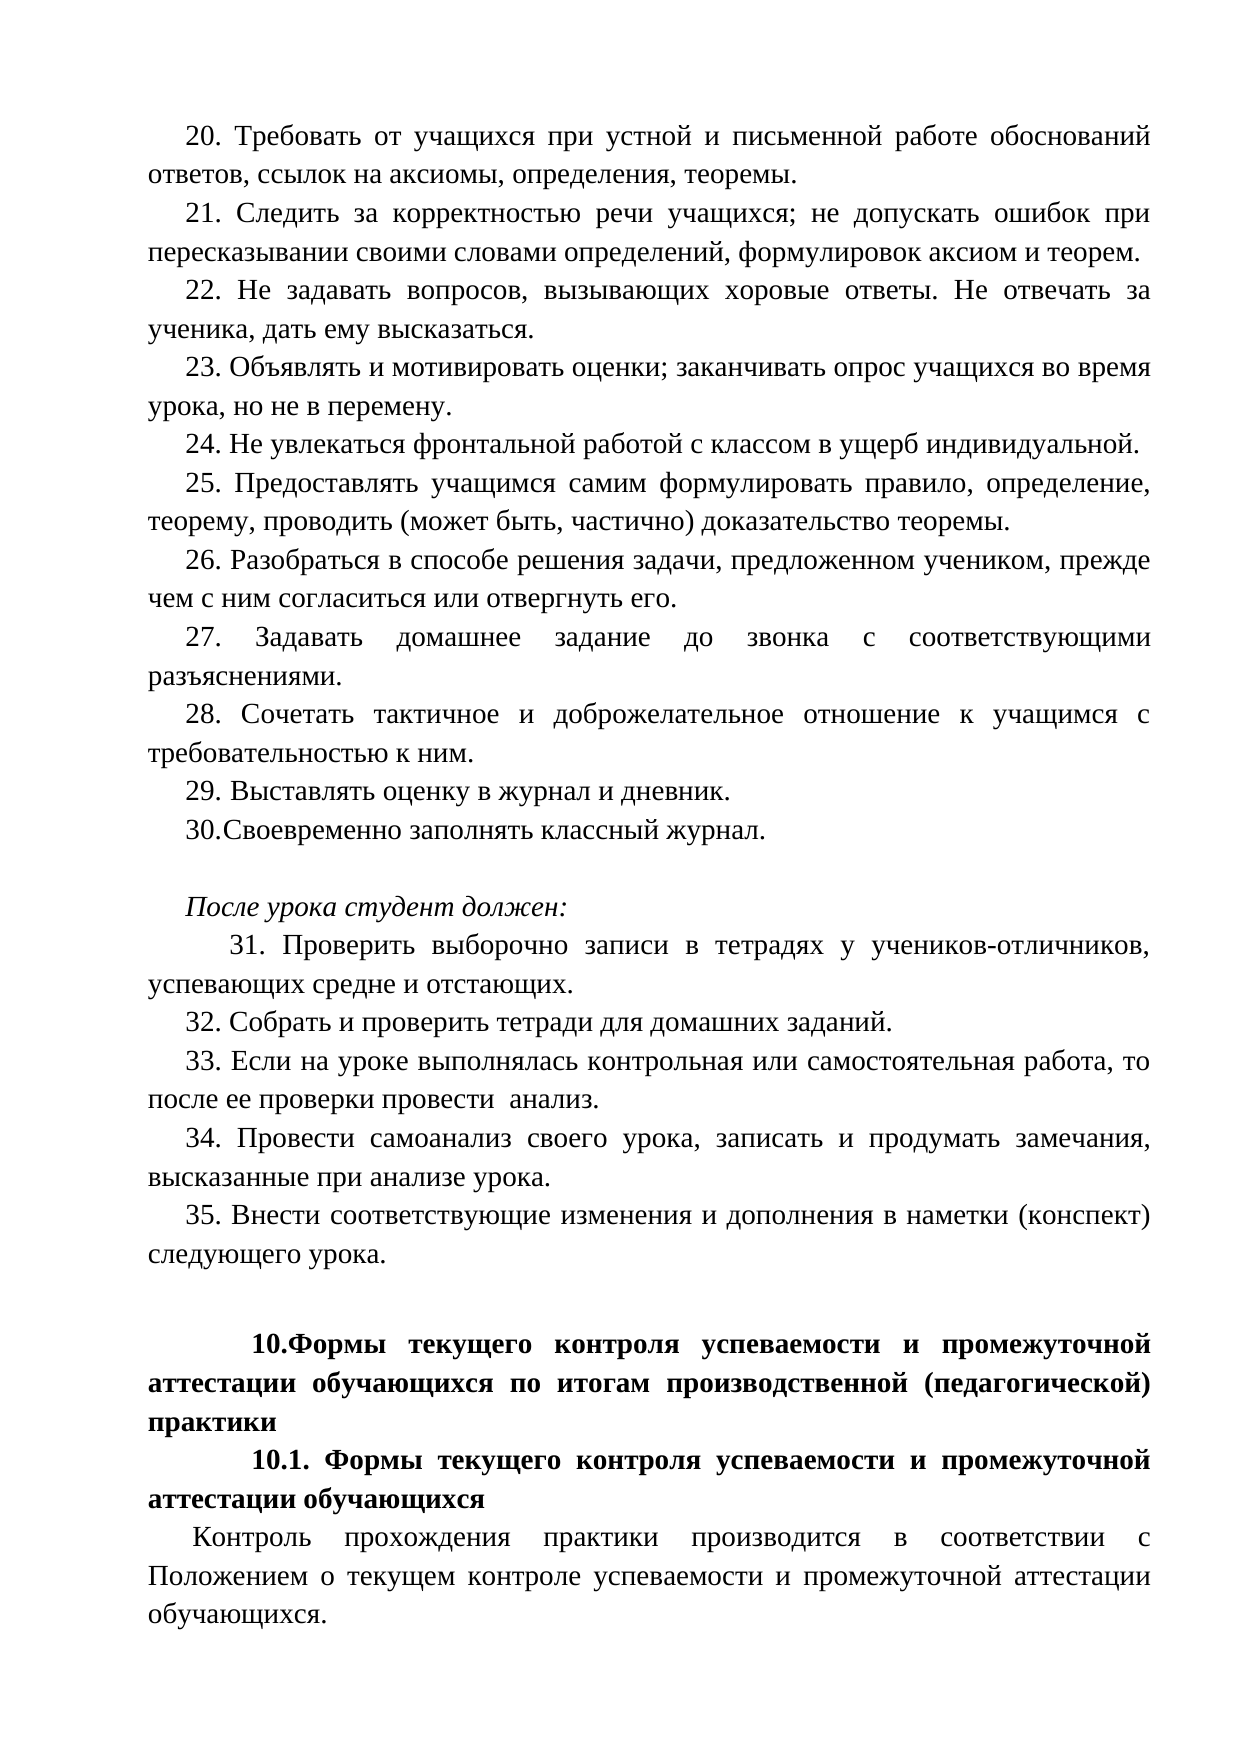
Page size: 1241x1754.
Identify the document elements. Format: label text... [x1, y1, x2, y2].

text 23. Объявлять и мотивировать оценки; заканчивать опрос учащихся во время урока, но не в перемену. [148, 349, 1152, 421]
text 27. Задавать домашнее задание до звонка с соответствующими разъяснениями. [148, 619, 1152, 691]
text 35. Внести соответствующие изменения и дополнения в наметки (конспект) следующего урока. [148, 1197, 1152, 1269]
text 33. Если на уроке выполнялась контрольная или самостоятельная работа, то после ее проверки провести анализ. [148, 1043, 1152, 1115]
list Выставлять оценку в журнал и дневник. [185, 773, 1152, 807]
list Своевременно заполнять классный журнал. [185, 812, 1152, 845]
text 31. Проверить выборочно записи в тетрадях у учеников-отличников, успевающих средне и отстающих. [148, 927, 1152, 999]
list 10.Формы текущего контроля успеваемости и промежуточной аттестации обучающихся по итогам производственной (педагогической) практики [148, 1327, 1152, 1437]
text 25. Предоставлять учащимся самим формулировать правило, определение, теорему, проводить (может быть, частично) доказательство теоремы. [148, 465, 1152, 537]
text 21. Следить за корректностью речи учащихся; не допускать ошибок при пересказывании своими словами определений, формулировок аксиом и теорем. [148, 195, 1152, 267]
text 20. Требовать от учащихся при устной и письменной работе обоснований ответов, ссылок на аксиомы, определения, теоремы. [148, 118, 1152, 190]
text 22. Не задавать вопросов, вызывающих хоровые ответы. Не отвечать за ученика, дать ему высказаться. [148, 272, 1152, 344]
text 24. Не увлекаться фронтальной работой с классом в ущерб индивидуальной. [148, 426, 1152, 460]
text 34. Провести самоанализ своего урока, записать и продумать замечания, высказанные при анализе урока. [148, 1120, 1152, 1192]
text 32. Собрать и проверить тетради для домашних заданий. [185, 1004, 1152, 1038]
text 26. Разобраться в способе решения задачи, предложенном учеником, прежде чем с ним согласиться или отвергнуть его. [148, 542, 1152, 614]
text 28. Сочетать тактичное и доброжелательное отношение к учащимся с требовательностью к ним. [148, 696, 1152, 768]
list 10.1. Формы текущего контроля успеваемости и промежуточной аттестации обучающихся [148, 1442, 1152, 1514]
text После урока студент должен: [185, 889, 1152, 922]
list Контроль прохождения практики производится в соответствии с Положением о текущем контроле успеваемости и промежуточной аттестации обучающихся. [148, 1519, 1152, 1630]
